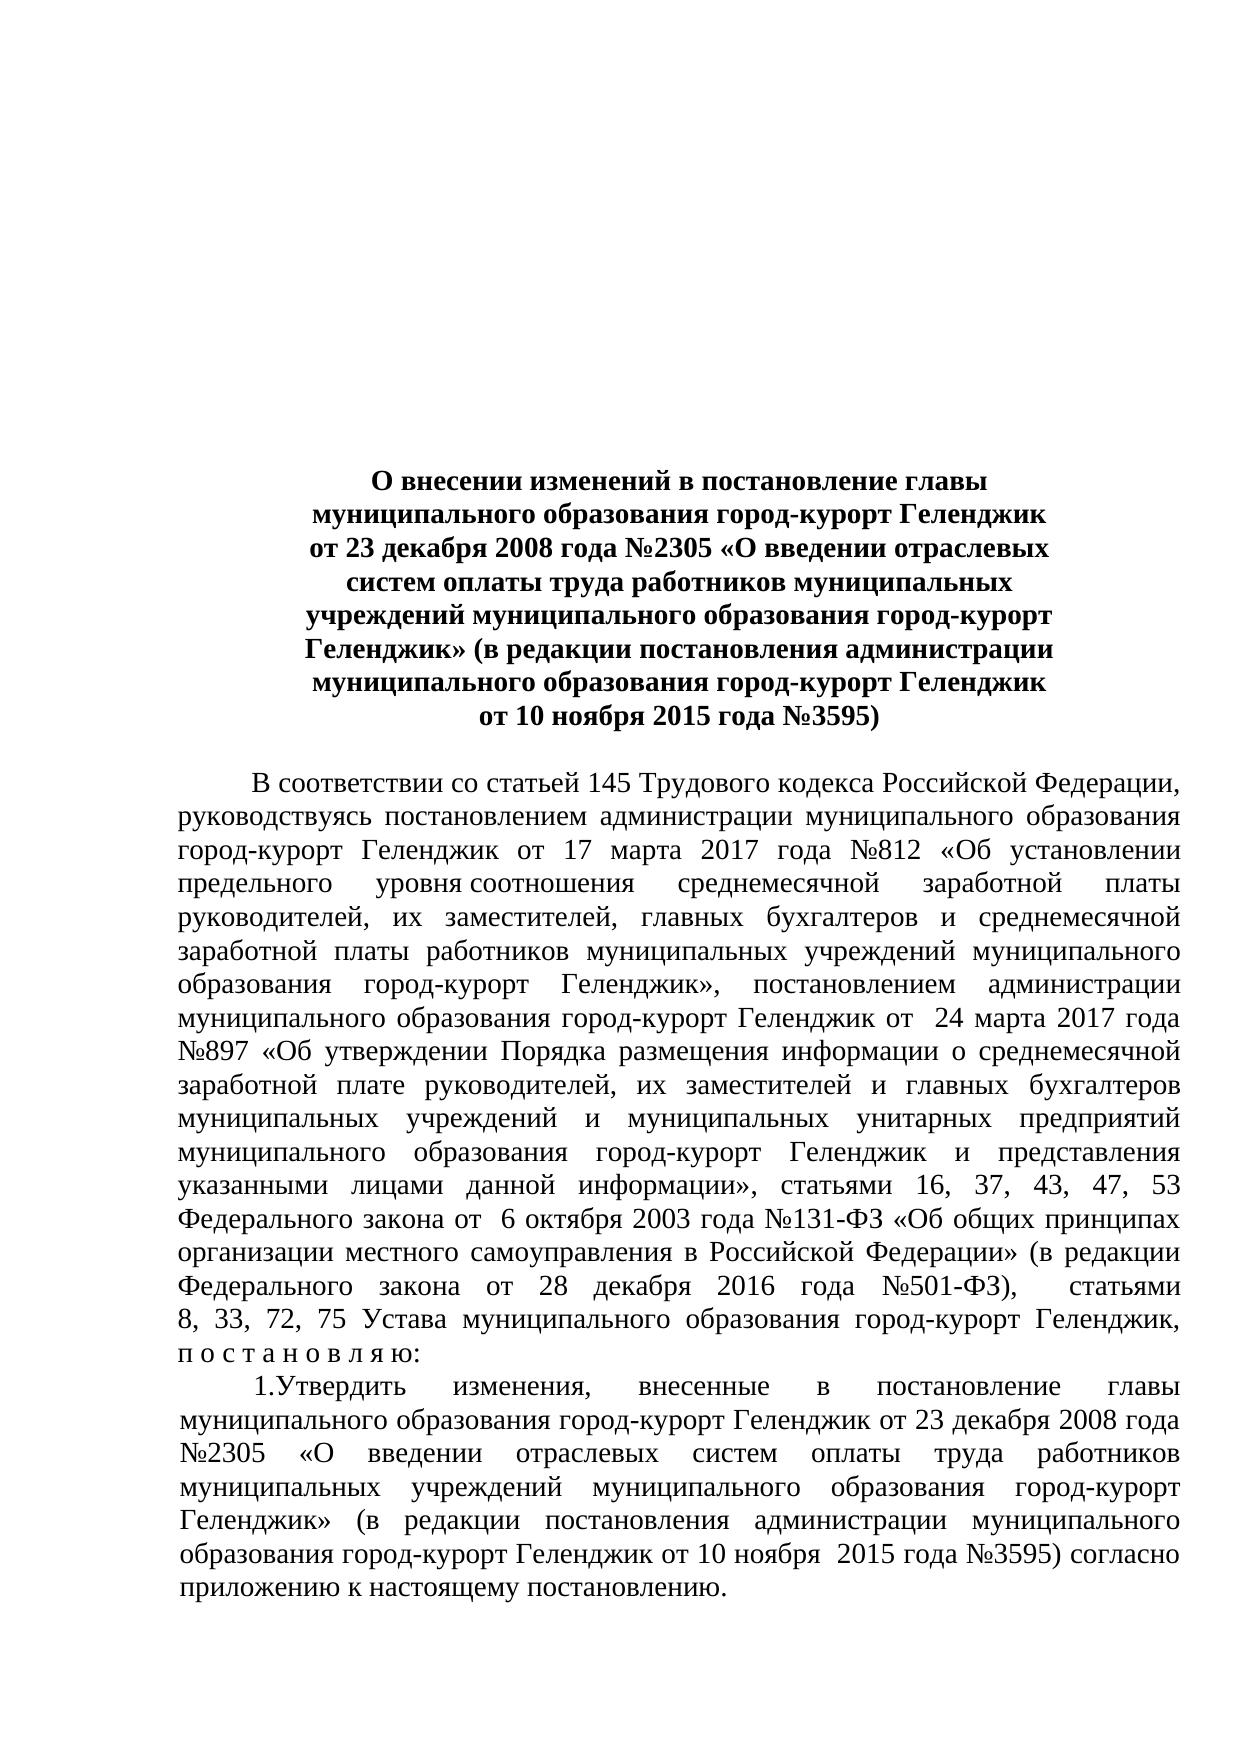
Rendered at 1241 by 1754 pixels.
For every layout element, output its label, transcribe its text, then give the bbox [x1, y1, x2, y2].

text В соответствии со статьей 145 Трудового кодекса Российской Федерации, руководствуясь постановлением администрации муниципального образования город-курорт Геленджик от 17 марта 2017 года №812 «Об установлении предельного уровня соотношения среднемесячной заработной платы руководителей, их заместителей, главных бухгалтеров и среднемесячной заработной платы работников муниципальных учреждений муниципального образования город-курорт Геленджик», постановлением администрации муниципального образования город-курорт Геленджик от 24 марта 2017 года №897 «Об утверждении Порядка размещения информации о среднемесячной заработной плате руководителей, их заместителей и главных бухгалтеров муниципальных учреждений и муниципальных унитарных предприятий муниципального образования город-курорт Геленджик и представления указанными лицами данной информации», статьями 16, 37, 43, 47, 53 Федерального закона от 6 октября 2003 года №131-ФЗ «Об общих принципах организации местного самоуправления в Российской Федерации» (в редакции Федерального закона от 28 декабря 2016 года №501-ФЗ), статьями 8, 33, 72, 75 Устава муниципального образования город-курорт Геленджик, п о с т а н о в л я ю: [177, 765, 1181, 1369]
text Геленджик» (в редакции постановления администрации [177, 631, 1181, 664]
text от 10 ноября 2015 года №3595) [177, 698, 1181, 731]
text систем оплаты труда работников муниципальных [177, 564, 1181, 597]
text учреждений муниципального образования город-курорт [177, 597, 1181, 631]
text от 23 декабря 2008 года №2305 «О введении отраслевых [177, 530, 1181, 564]
text муниципального образования город-курорт Геленджик [177, 664, 1181, 698]
text муниципального образования город-курорт Геленджик [177, 497, 1181, 530]
text 1.Утвердить изменения, внесенные в постановление главы муниципального образования город-курорт Геленджик от 23 декабря 2008 года №2305 «О введении отраслевых систем оплаты труда работников муниципальных учреждений муниципального образования город-курорт Геленджик» (в редакции постановления администрации муниципального образования город-курорт Геленджик от 10 ноября 2015 года №3595) согласно приложению к настоящему постановлению. [179, 1369, 1181, 1603]
text О внесении изменений в постановление главы [177, 463, 1181, 497]
